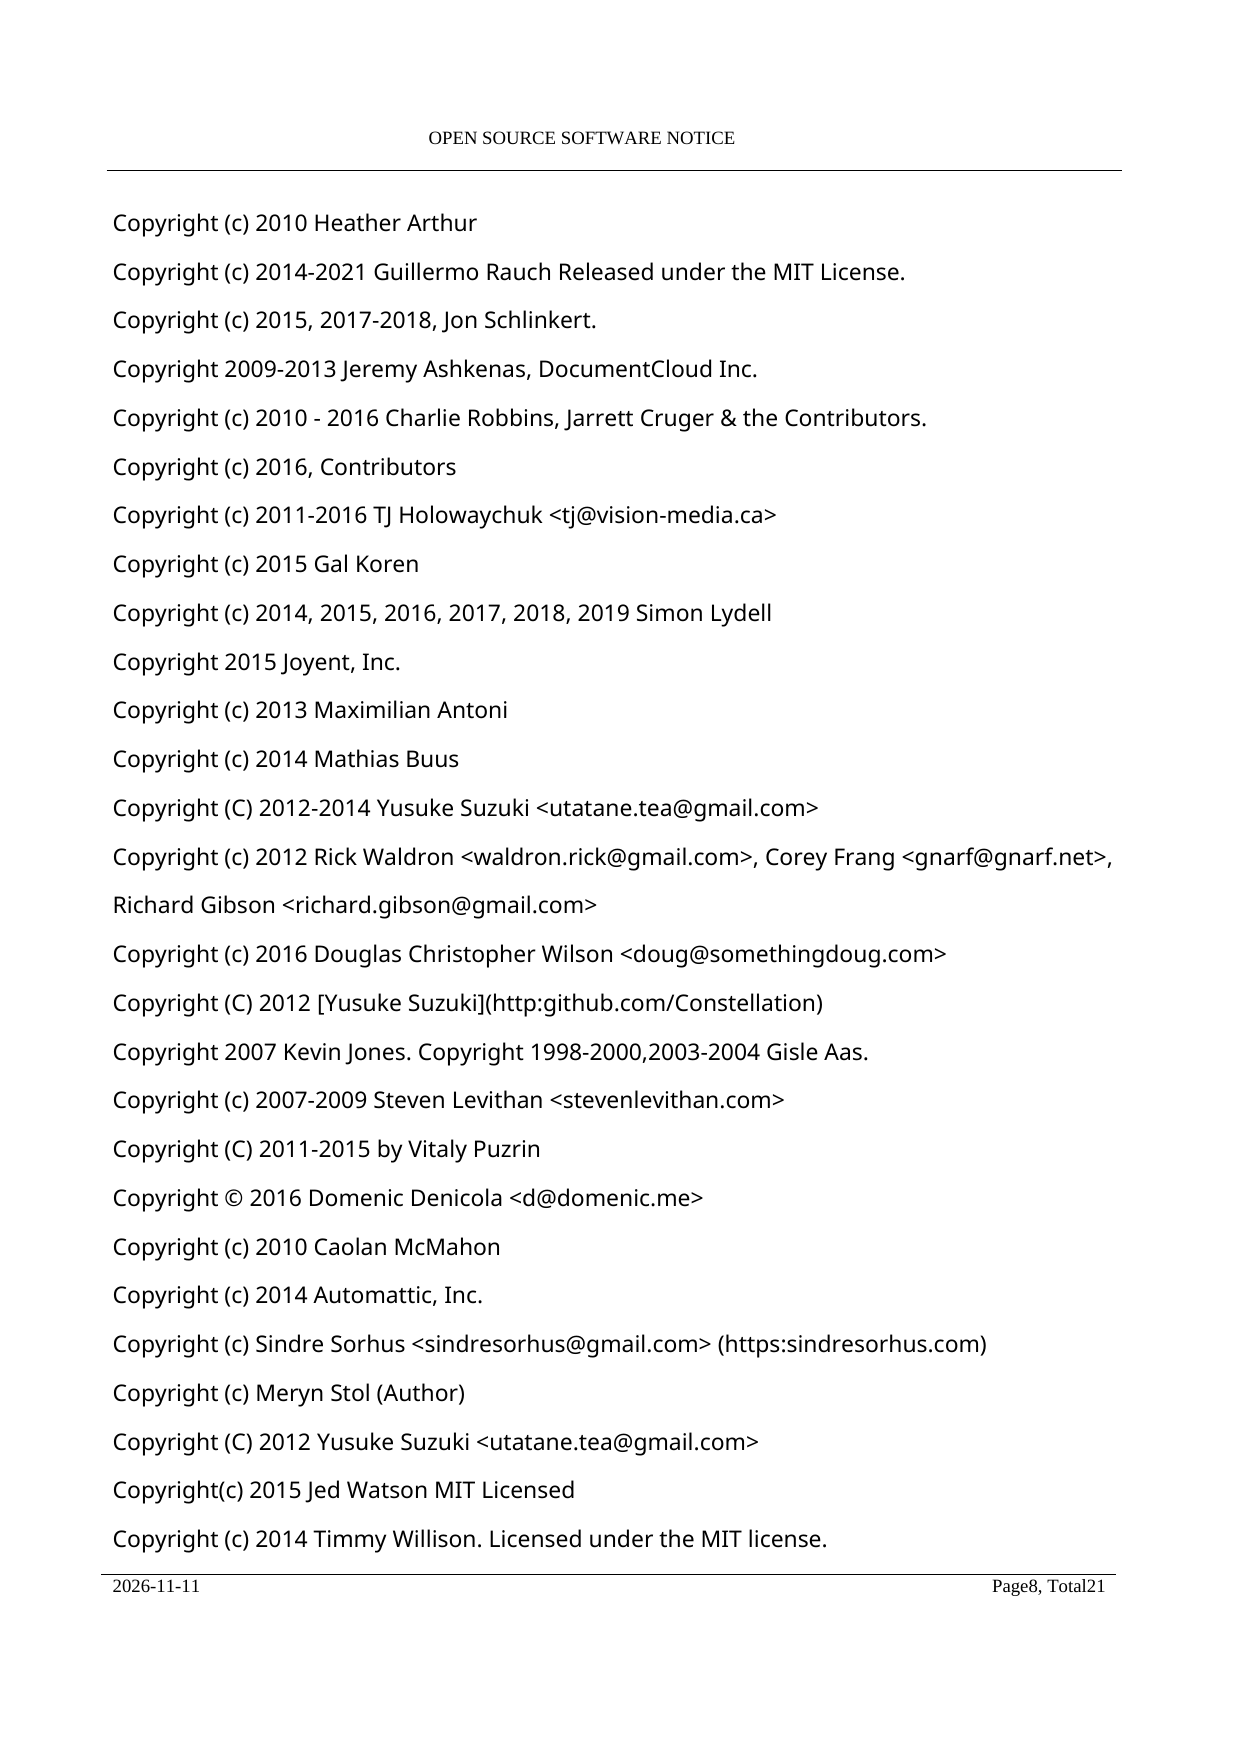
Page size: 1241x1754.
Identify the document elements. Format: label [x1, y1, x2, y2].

text [112, 206, 1128, 1555]
